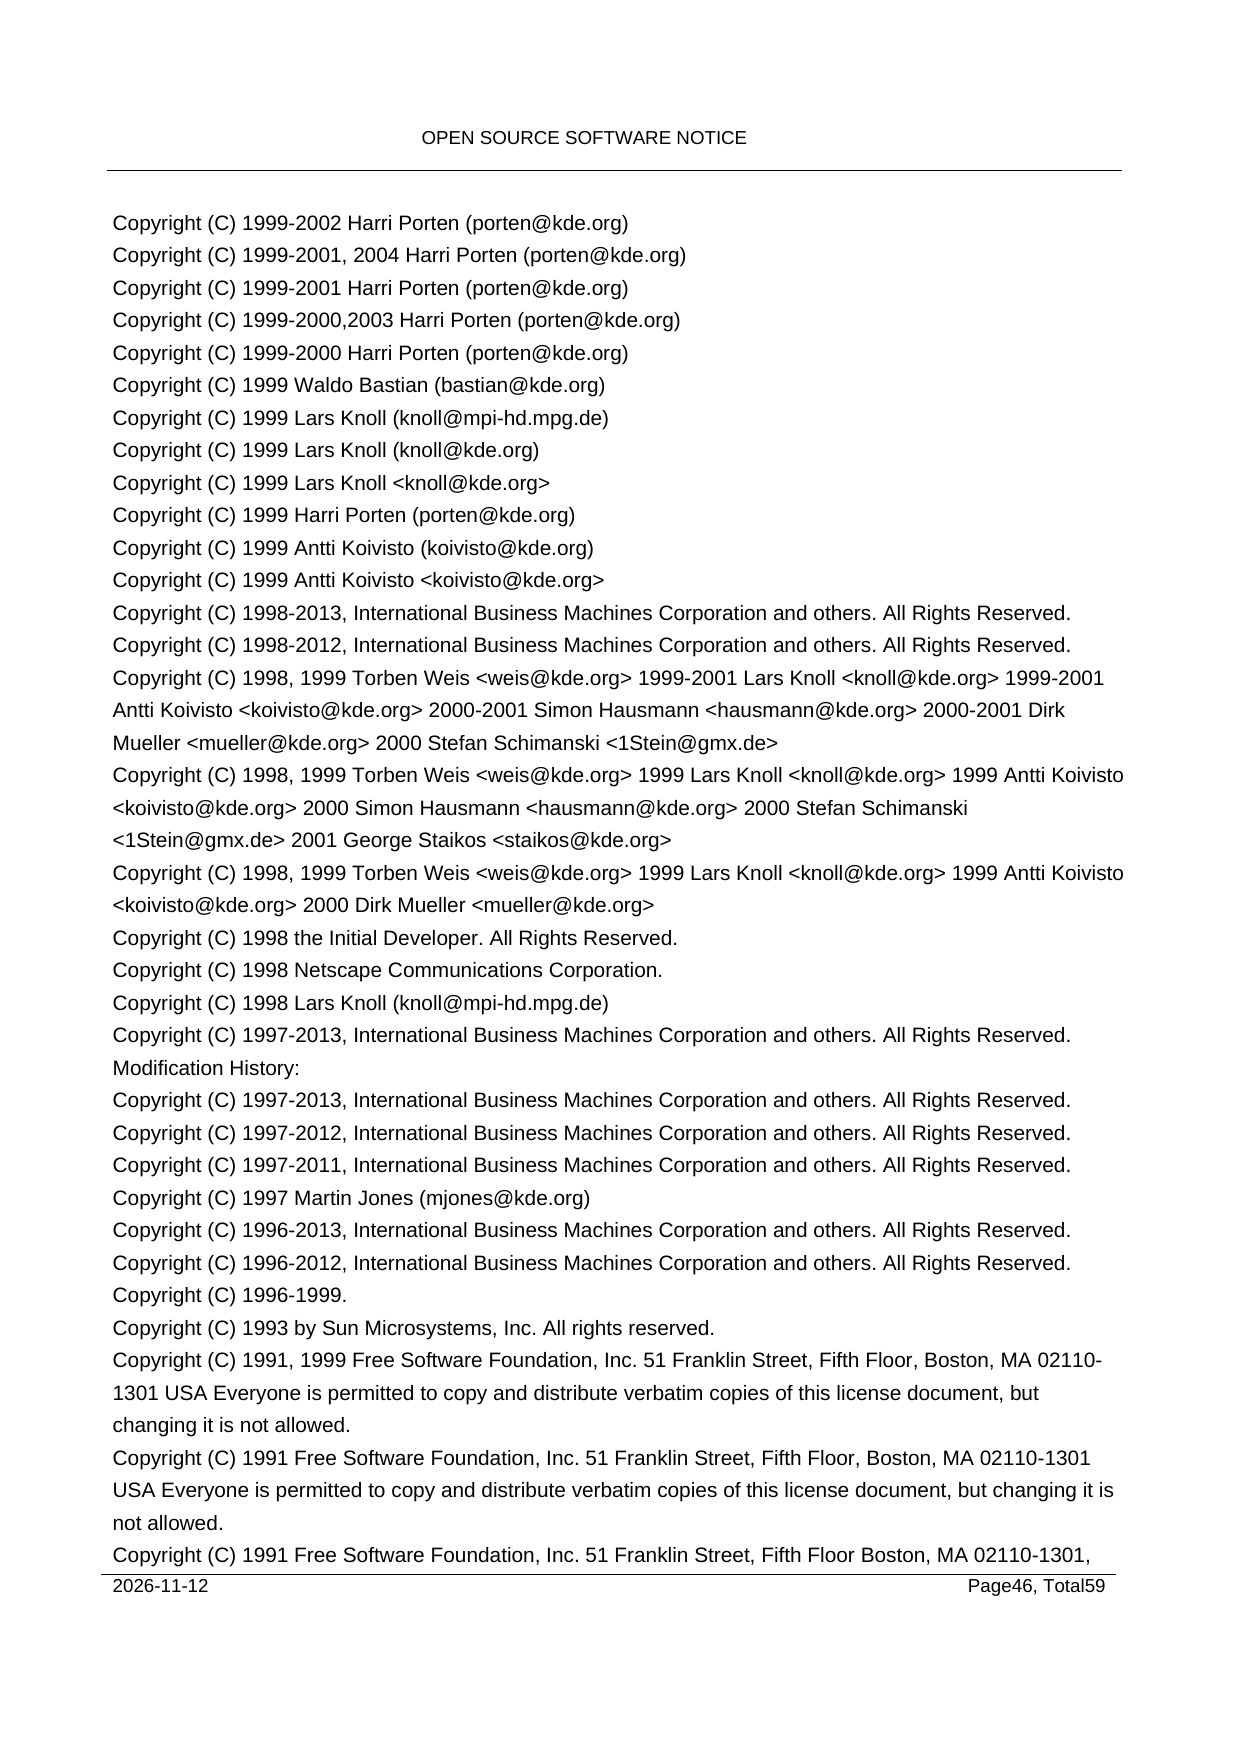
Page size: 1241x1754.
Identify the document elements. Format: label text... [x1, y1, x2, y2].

text Copyright (C) 1999 Antti Koivisto <koivisto@kde.org> [112, 564, 1128, 596]
text Copyright (C) 1998, 1999 Torben Weis <weis@kde.org> 1999 Lars Knoll <knoll@kde.org> 1999 Antti Koivisto <koivisto@kde.org> 2000 Dirk Mueller <mueller@kde.org> [112, 856, 1128, 921]
text Copyright (C) 1997-2013, International Business Machines Corporation and others. All Rights Reserved. Modification History: [112, 1019, 1128, 1084]
text Copyright (C) 1999 Lars Knoll (knoll@mpi-hd.mpg.de) [112, 401, 1128, 434]
text Copyright (C) 1999 Lars Knoll <knoll@kde.org> [112, 466, 1128, 499]
text Copyright (C) 1996-1999. [112, 1279, 1128, 1311]
text Copyright (C) 1999-2001 Harri Porten (porten@kde.org) [112, 271, 1128, 304]
text Copyright (C) 1999 Waldo Bastian (bastian@kde.org) [112, 369, 1128, 401]
text Copyright (C) 1999-2001, 2004 Harri Porten (porten@kde.org) [112, 239, 1128, 271]
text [112, 1539, 1128, 1571]
text Copyright (C) 1993 by Sun Microsystems, Inc. All rights reserved. [112, 1311, 1128, 1344]
text Copyright (C) 1999-2000 Harri Porten (porten@kde.org) [112, 336, 1128, 369]
text Copyright (C) 1997 Martin Jones (mjones@kde.org) [112, 1181, 1128, 1214]
text Copyright (C) 1998 the Initial Developer. All Rights Reserved. [112, 921, 1128, 954]
text Copyright (C) 1999 Antti Koivisto (koivisto@kde.org) [112, 531, 1128, 564]
text Copyright (C) 1999 Harri Porten (porten@kde.org) [112, 499, 1128, 531]
text Copyright (C) 1997-2012, International Business Machines Corporation and others. All Rights Reserved. [112, 1116, 1128, 1149]
text Copyright (C) 1991 Free Software Foundation, Inc. 51 Franklin Street, Fifth Floor, Boston, MA 02110-1301 USA Everyone is permitted to copy and distribute verbatim copies of this license document, but changing it is not allowed. [112, 1441, 1128, 1539]
text Copyright (C) 1998-2012, International Business Machines Corporation and others. All Rights Reserved. [112, 629, 1128, 661]
text Copyright (C) 1999-2002 Harri Porten (porten@kde.org) [112, 206, 1128, 239]
text Copyright (C) 1991, 1999 Free Software Foundation, Inc. 51 Franklin Street, Fifth Floor, Boston, MA 02110-1301 USA Everyone is permitted to copy and distribute verbatim copies of this license document, but changing it is not allowed. [112, 1344, 1128, 1441]
text Copyright (C) 1999-2000,2003 Harri Porten (porten@kde.org) [112, 304, 1128, 336]
text Copyright (C) 1997-2011, International Business Machines Corporation and others. All Rights Reserved. [112, 1149, 1128, 1181]
text Copyright (C) 1996-2013, International Business Machines Corporation and others. All Rights Reserved. [112, 1214, 1128, 1246]
text Copyright (C) 1998 Lars Knoll (knoll@mpi-hd.mpg.de) [112, 986, 1128, 1019]
text Copyright (C) 1998-2013, International Business Machines Corporation and others. All Rights Reserved. [112, 596, 1128, 629]
text Copyright (C) 1998, 1999 Torben Weis <weis@kde.org> 1999 Lars Knoll <knoll@kde.org> 1999 Antti Koivisto <koivisto@kde.org> 2000 Simon Hausmann <hausmann@kde.org> 2000 Stefan Schimanski <1Stein@gmx.de> 2001 George Staikos <staikos@kde.org> [112, 759, 1128, 856]
text Copyright (C) 1999 Lars Knoll (knoll@kde.org) [112, 434, 1128, 466]
text Copyright (C) 1998, 1999 Torben Weis <weis@kde.org> 1999-2001 Lars Knoll <knoll@kde.org> 1999-2001 Antti Koivisto <koivisto@kde.org> 2000-2001 Simon Hausmann <hausmann@kde.org> 2000-2001 Dirk Mueller <mueller@kde.org> 2000 Stefan Schimanski <1Stein@gmx.de> [112, 661, 1128, 759]
text Copyright (C) 1998 Netscape Communications Corporation. [112, 954, 1128, 986]
text Copyright (C) 1997-2013, International Business Machines Corporation and others. All Rights Reserved. [112, 1084, 1128, 1116]
text Copyright (C) 1996-2012, International Business Machines Corporation and others. All Rights Reserved. [112, 1246, 1128, 1279]
